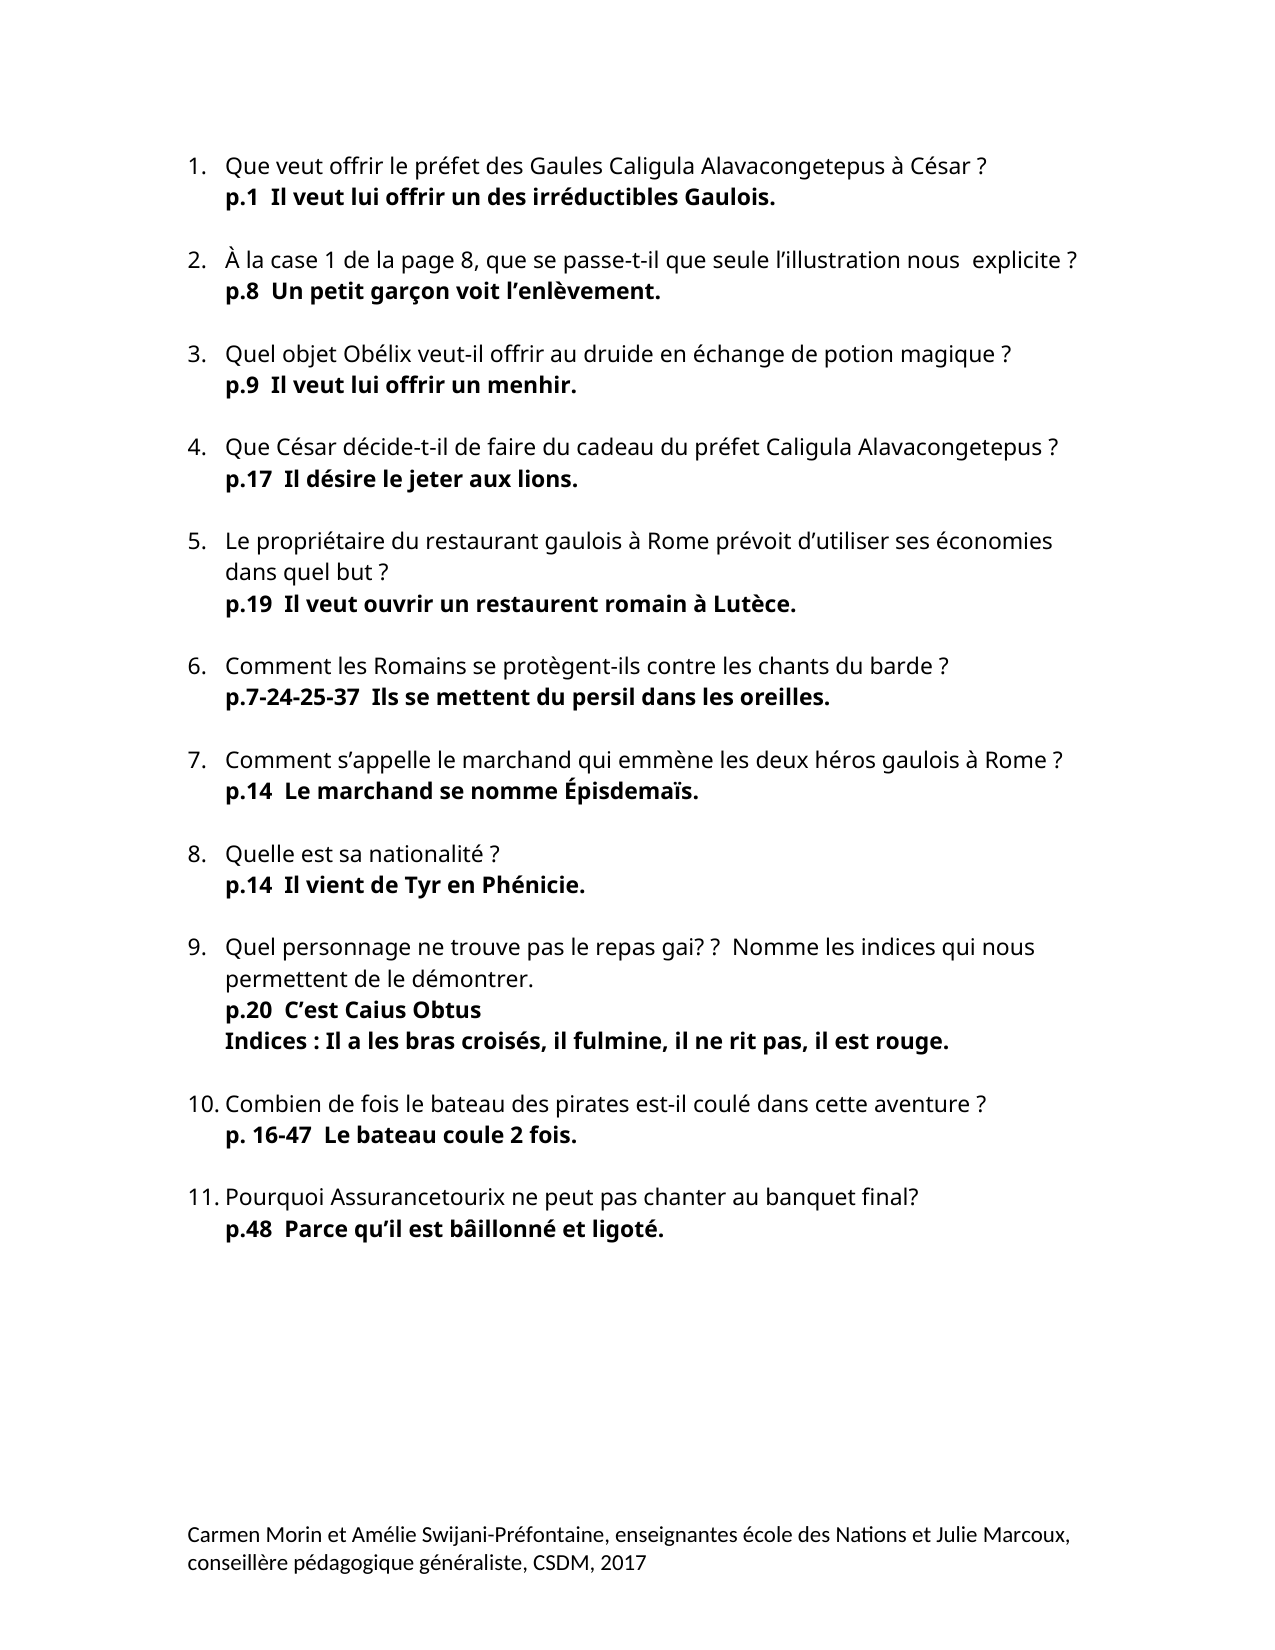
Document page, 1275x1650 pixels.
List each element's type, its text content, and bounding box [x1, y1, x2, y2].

list Combien de fois le bateau des pirates est-il coulé dans cette aventure ? [187, 1087, 1087, 1119]
list p.14 Il vient de Tyr en Phénicie. [225, 869, 1087, 900]
list Quel objet Obélix veut-il offrir au druide en échange de potion magique ? [187, 337, 1087, 369]
list Quel personnage ne trouve pas le repas gai? ? Nomme les indices qui nous permettent de le démontrer. [187, 931, 1087, 994]
list Quelle est sa nationalité ? [187, 837, 1087, 869]
list Indices : Il a les bras croisés, il fulmine, il ne rit pas, il est rouge. [225, 1025, 1087, 1056]
list p.9 Il veut lui offrir un menhir. [225, 369, 1087, 400]
list p.8 Un petit garçon voit l’enlèvement. [225, 275, 1087, 306]
list p.1 Il veut lui offrir un des irréductibles Gaulois. [225, 181, 1087, 212]
list À la case 1 de la page 8, que se passe-t-il que seule l’illustration nous explicite ? [187, 244, 1087, 275]
list Que César décide-t-il de faire du cadeau du préfet Caligula Alavacongetepus ? [187, 431, 1087, 462]
list p.48 Parce qu’il est bâillonné et ligoté. [225, 1212, 1087, 1244]
list p.20 C’est Caius Obtus [225, 994, 1087, 1025]
list p.19 Il veut ouvrir un restaurent romain à Lutèce. [225, 587, 1087, 619]
list Le propriétaire du restaurant gaulois à Rome prévoit d’utiliser ses économies dans quel but ? [187, 525, 1087, 587]
list Que veut offrir le préfet des Gaules Caligula Alavacongetepus à César ? [187, 150, 1087, 181]
list p.7-24-25-37 Ils se mettent du persil dans les oreilles. [225, 681, 1087, 712]
list Pourquoi Assurancetourix ne peut pas chanter au banquet final? [187, 1181, 1087, 1212]
list p.14 Le marchand se nomme Épisdemaïs. [225, 775, 1087, 806]
list Comment les Romains se protègent-ils contre les chants du barde ? [187, 650, 1087, 681]
list p.17 Il désire le jeter aux lions. [225, 462, 1087, 494]
list p. 16-47 Le bateau coule 2 fois. [225, 1119, 1087, 1150]
list Comment s’appelle le marchand qui emmène les deux héros gaulois à Rome ? [187, 744, 1087, 775]
